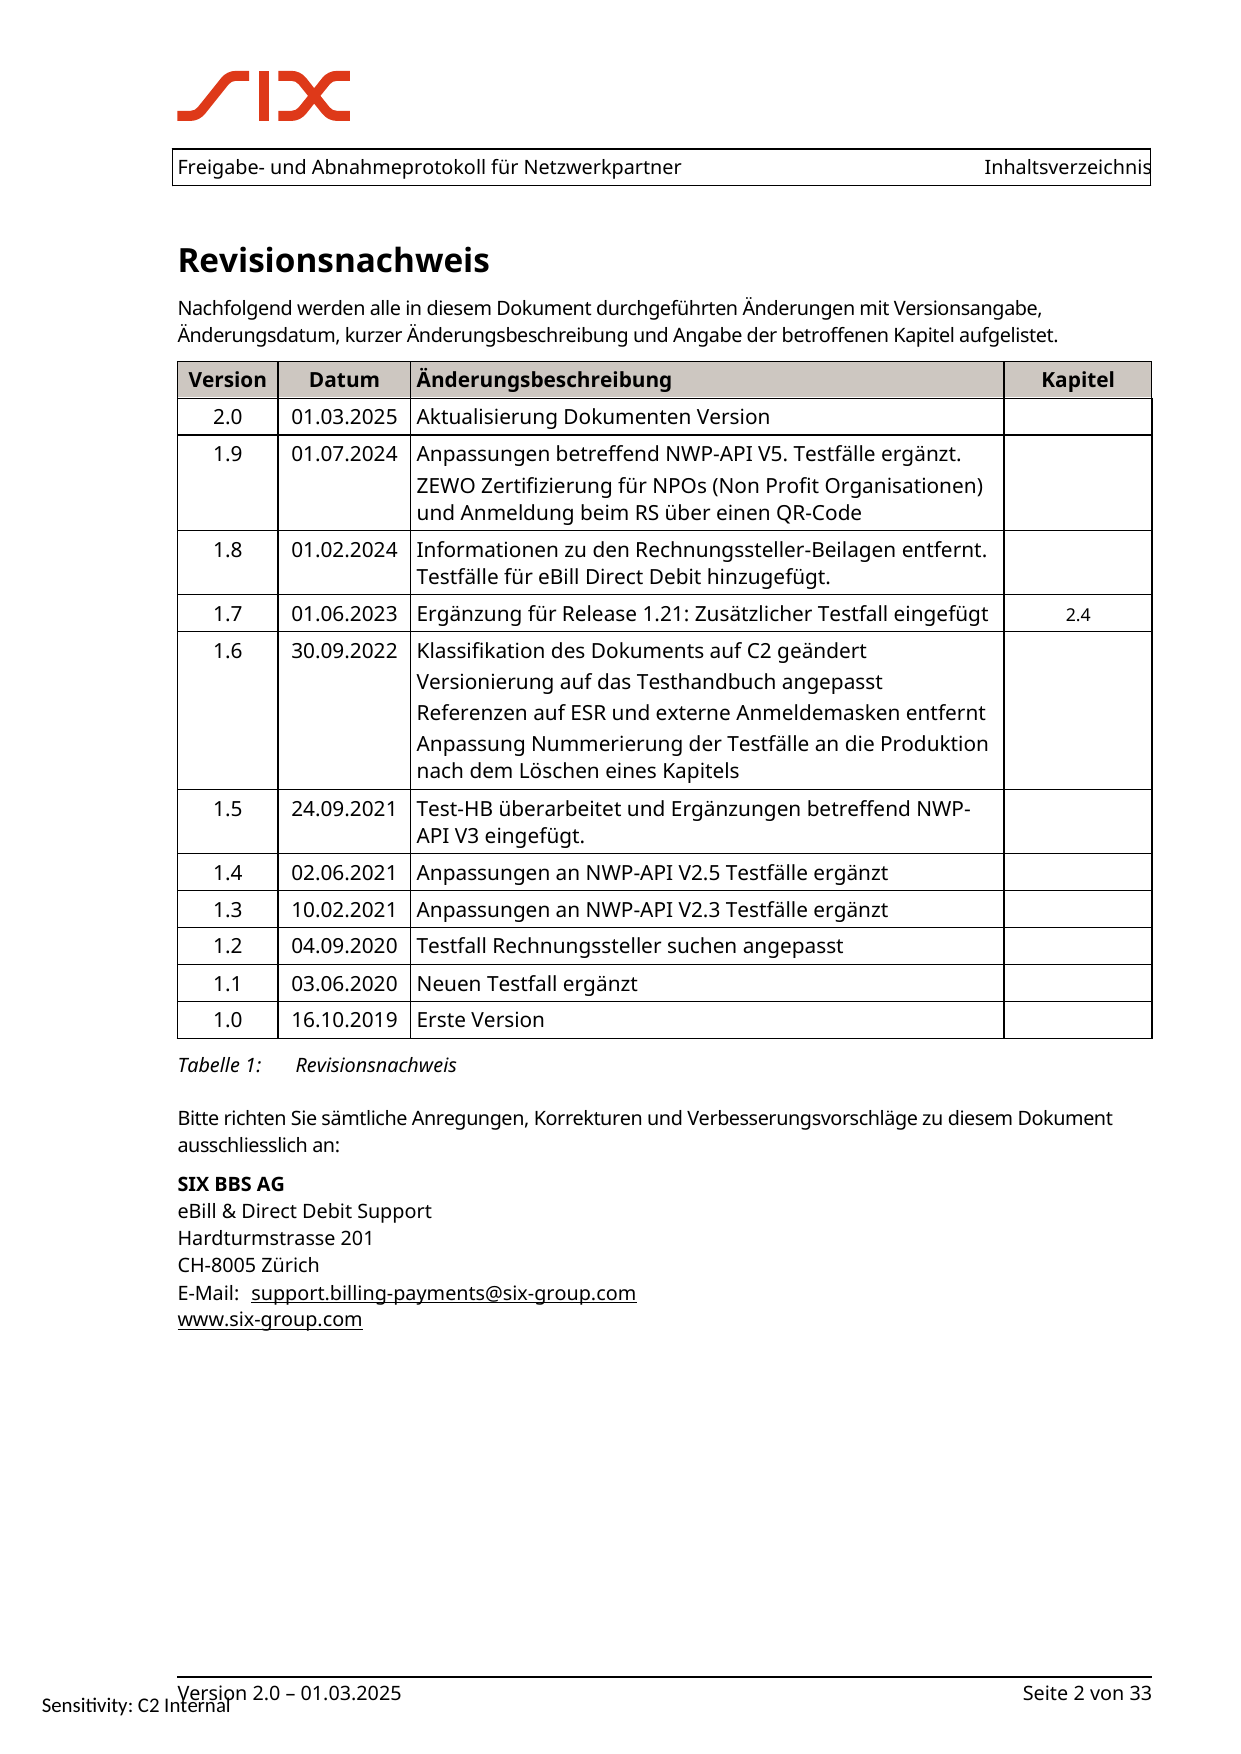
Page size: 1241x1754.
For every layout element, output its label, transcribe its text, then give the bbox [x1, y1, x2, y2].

table_cell 10.02.2021 [279, 891, 410, 927]
table_cell 1.8 [178, 531, 277, 594]
table_cell 1.3 [178, 891, 277, 927]
table_cell 01.07.2024 [279, 436, 410, 530]
table_cell Test-HB überarbeitet und Ergänzungen betreffend NWP-API V3 eingefügt. [411, 790, 1003, 853]
table_cell 1.7 [178, 595, 277, 631]
text Bitte richten Sie sämtliche Anregungen, Korrekturen und Verbesserungsvorschläge zu diesem Dokument ausschliesslich an: [177, 1104, 1152, 1158]
table_cell Anpassungen betreffend NWP-API V5. Testfälle ergänzt. ZEWO Zertifizierung für NPOs (Non Profit Organisationen) und Anmeldung beim RS über einen QR-Code [411, 436, 1003, 530]
table_cell [1005, 891, 1151, 927]
table_cell 2.0 [178, 399, 277, 434]
table_header Version [178, 362, 277, 397]
table_cell Aktualisierung Dokumenten Version [411, 399, 1003, 434]
table_cell www.six-group.com [177, 1306, 1152, 1333]
table_header Datum [279, 362, 410, 397]
table_cell 16.10.2019 [279, 1002, 410, 1037]
table_cell 1.2 [178, 928, 277, 963]
text Tabelle 1: Revisionsnachweis [177, 1052, 1152, 1079]
table_cell 1.4 [178, 854, 277, 889]
table_cell [1005, 928, 1151, 963]
table_cell Anpassungen an NWP-API V2.3 Testfälle ergänzt [411, 891, 1003, 927]
table_cell [1005, 790, 1151, 853]
table_cell 1.6 [178, 632, 277, 788]
table_cell 01.03.2025 [279, 399, 410, 434]
table_cell 24.09.2021 [279, 790, 410, 853]
table_cell [1005, 854, 1151, 889]
table_cell 1.1 [178, 965, 277, 1001]
table_cell Informationen zu den Rechnungssteller-Beilagen entfernt. Testfälle für eBill Direct Debit hinzugefügt. [411, 531, 1003, 594]
table_cell [1005, 965, 1151, 1001]
text Nachfolgend werden alle in diesem Dokument durchgeführten Änderungen mit Versionsangabe, Änderungsdatum, kurzer Änderungsbeschreibung und Angabe der betroffenen Kapitel aufgelistet. [177, 294, 1152, 348]
table_header SIX BBS AG eBill & Direct Debit Support Hardturmstrasse 201 CH-8005 Zürich E-Mail: support.billing-payments@six-group.com [177, 1170, 1152, 1306]
table_cell [1005, 531, 1151, 594]
table_cell 2.4 [1005, 595, 1151, 631]
table_cell 02.06.2021 [279, 854, 410, 889]
table_cell 03.06.2020 [279, 965, 410, 1001]
table_cell [1005, 399, 1151, 434]
table_cell [1005, 436, 1151, 530]
table_cell [1005, 1002, 1151, 1037]
table_cell 1.5 [178, 790, 277, 853]
table_cell Ergänzung für Release 1.21: Zusätzlicher Testfall eingefügt [411, 595, 1003, 631]
table_header Kapitel [1005, 362, 1151, 397]
table_cell 04.09.2020 [279, 928, 410, 963]
table_cell Erste Version [411, 1002, 1003, 1037]
table_cell 01.02.2024 [279, 531, 410, 594]
text Revisionsnachweis [177, 236, 1152, 282]
table_cell 01.06.2023 [279, 595, 410, 631]
table_cell 1.9 [178, 436, 277, 530]
table_cell 1.0 [178, 1002, 277, 1037]
table_cell 30.09.2022 [279, 632, 410, 788]
table_cell Klassifikation des Dokuments auf C2 geändert Versionierung auf das Testhandbuch angepasst Referenzen auf ESR und externe Anmeldemasken entfernt Anpassung Nummerierung der Testfälle an die Produktion nach dem Löschen eines Kapitels [411, 632, 1003, 788]
table_header Änderungsbeschreibung [411, 362, 1003, 397]
table_cell Anpassungen an NWP-API V2.5 Testfälle ergänzt [411, 854, 1003, 889]
table_cell Neuen Testfall ergänzt [411, 965, 1003, 1001]
table_cell Testfall Rechnungssteller suchen angepasst [411, 928, 1003, 963]
table_cell [1005, 632, 1151, 788]
